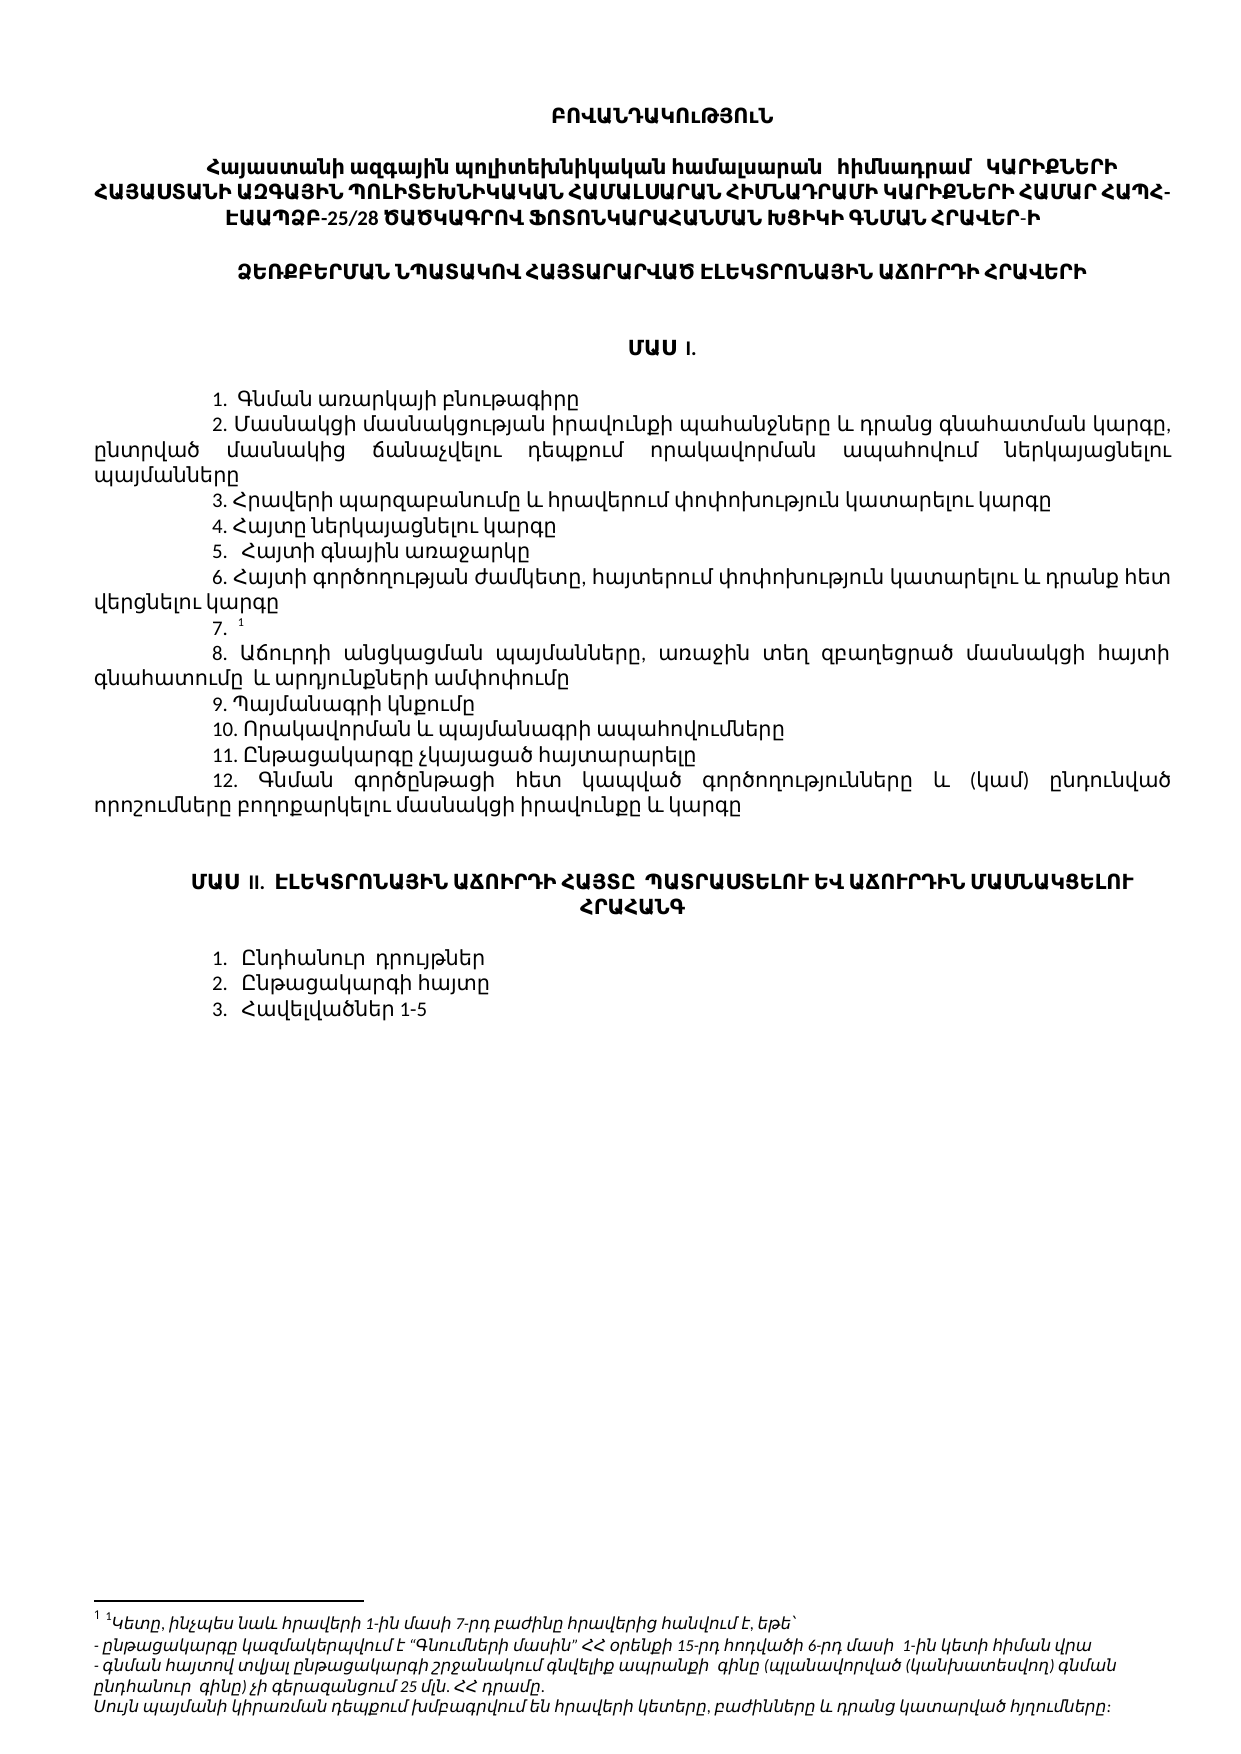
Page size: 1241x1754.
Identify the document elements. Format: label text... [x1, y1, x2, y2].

text 7. 1 [94, 615, 1171, 640]
text 2. Մասնակցի մասնակցության իրավունքի պահանջները և դրանց գնահատման կարգը, ընտրված մասնակից ճանաչվելու դեպքում որակավորման ապահովում ներկայացնելու պայմանները [94, 411, 1171, 488]
text 9. Պայմանագրի կնքումը [94, 691, 1171, 716]
text 4. Հայտը ներկայացնելու կարգը [94, 513, 1171, 538]
text 11. Ընթացակարգը չկայացած հայտարարելը [94, 742, 1171, 767]
text 1. Գնման առարկայի բնութագիրը [94, 386, 1171, 411]
text 5. Հայտի գնային առաջարկը [94, 538, 1171, 564]
text ԲՈՎԱՆԴԱԿՈւԹՅՈւՆ [94, 103, 1171, 128]
text 3. Հրավերի պարզաբանումը և հրավերում փոփոխություն կատարելու կարգը [94, 488, 1171, 513]
text ՁԵՌՔԲԵՐՄԱՆ ՆՊԱՏԱԿՈՎ ՀԱՅՏԱՐԱՐՎԱԾ ԷԼԵԿՏՐՈՆԱՅԻՆ ԱՃՈՒՐԴԻ ՀՐԱՎԵՐԻ [94, 259, 1171, 284]
text 3. Հավելվածներ 1-5 [94, 996, 1171, 1021]
text 10. Որակավորման և պայմանագրի ապահովումները [94, 716, 1171, 742]
text Հայաստանի ազգային պոլիտեխնիկական համալսարան հիմնադրամ ԿԱՐԻՔՆԵՐԻ ՀԱՅԱՍՏԱՆԻ ԱԶԳԱՅԻՆ ՊՈԼԻՏԵԽՆԻԿԱԿԱՆ ՀԱՄԱԼՍԱՐԱՆ ՀԻՄՆԱԴՐԱՄԻ ԿԱՐԻՔՆԵՐԻ ՀԱՄԱՐ ՀԱՊՀ-ԷԱԱՊՁԲ-25/28 ԾԱԾԿԱԳՐՈՎ ՖՈՏՈՆԿԱՐԱՀԱՆՄԱՆ ԽՑԻԿԻ ԳՆՄԱՆ ՀՐԱՎԵՐ-Ի [94, 154, 1171, 230]
text 2. Ընթացակարգի հայտը [94, 971, 1171, 996]
text 12. Գնման գործընթացի հետ կապված գործողությունները և (կամ) ընդունված որոշումները բողոքարկելու մասնակցի իրավունքը և կարգը [94, 767, 1171, 818]
text ՄԱՍ I. [94, 335, 1171, 361]
text 1. Ընդհանուր դրույթներ [94, 945, 1171, 971]
text 6. Հայտի գործողության ժամկետը, հայտերում փոփոխություն կատարելու և դրանք հետ վերցնելու կարգը [94, 564, 1171, 615]
text ՄԱՍ II. ԷԼԵԿՏՐՈՆԱՅԻՆ ԱՃՈԻՐԴԻ ՀԱՅՏԸ ՊԱՏՐԱՍՏԵԼՈՒ ԵՎ ԱՃՈՒՐԴԻՆ ՄԱՍՆԱԿՑԵԼՈՒ ՀՐԱՀԱՆԳ [94, 869, 1171, 920]
text 8. Աճուրդի անցկացման պայմանները, առաջին տեղ զբաղեցրած մասնակցի հայտի գնահատումը և արդյունքների ամփոփումը [94, 640, 1171, 691]
